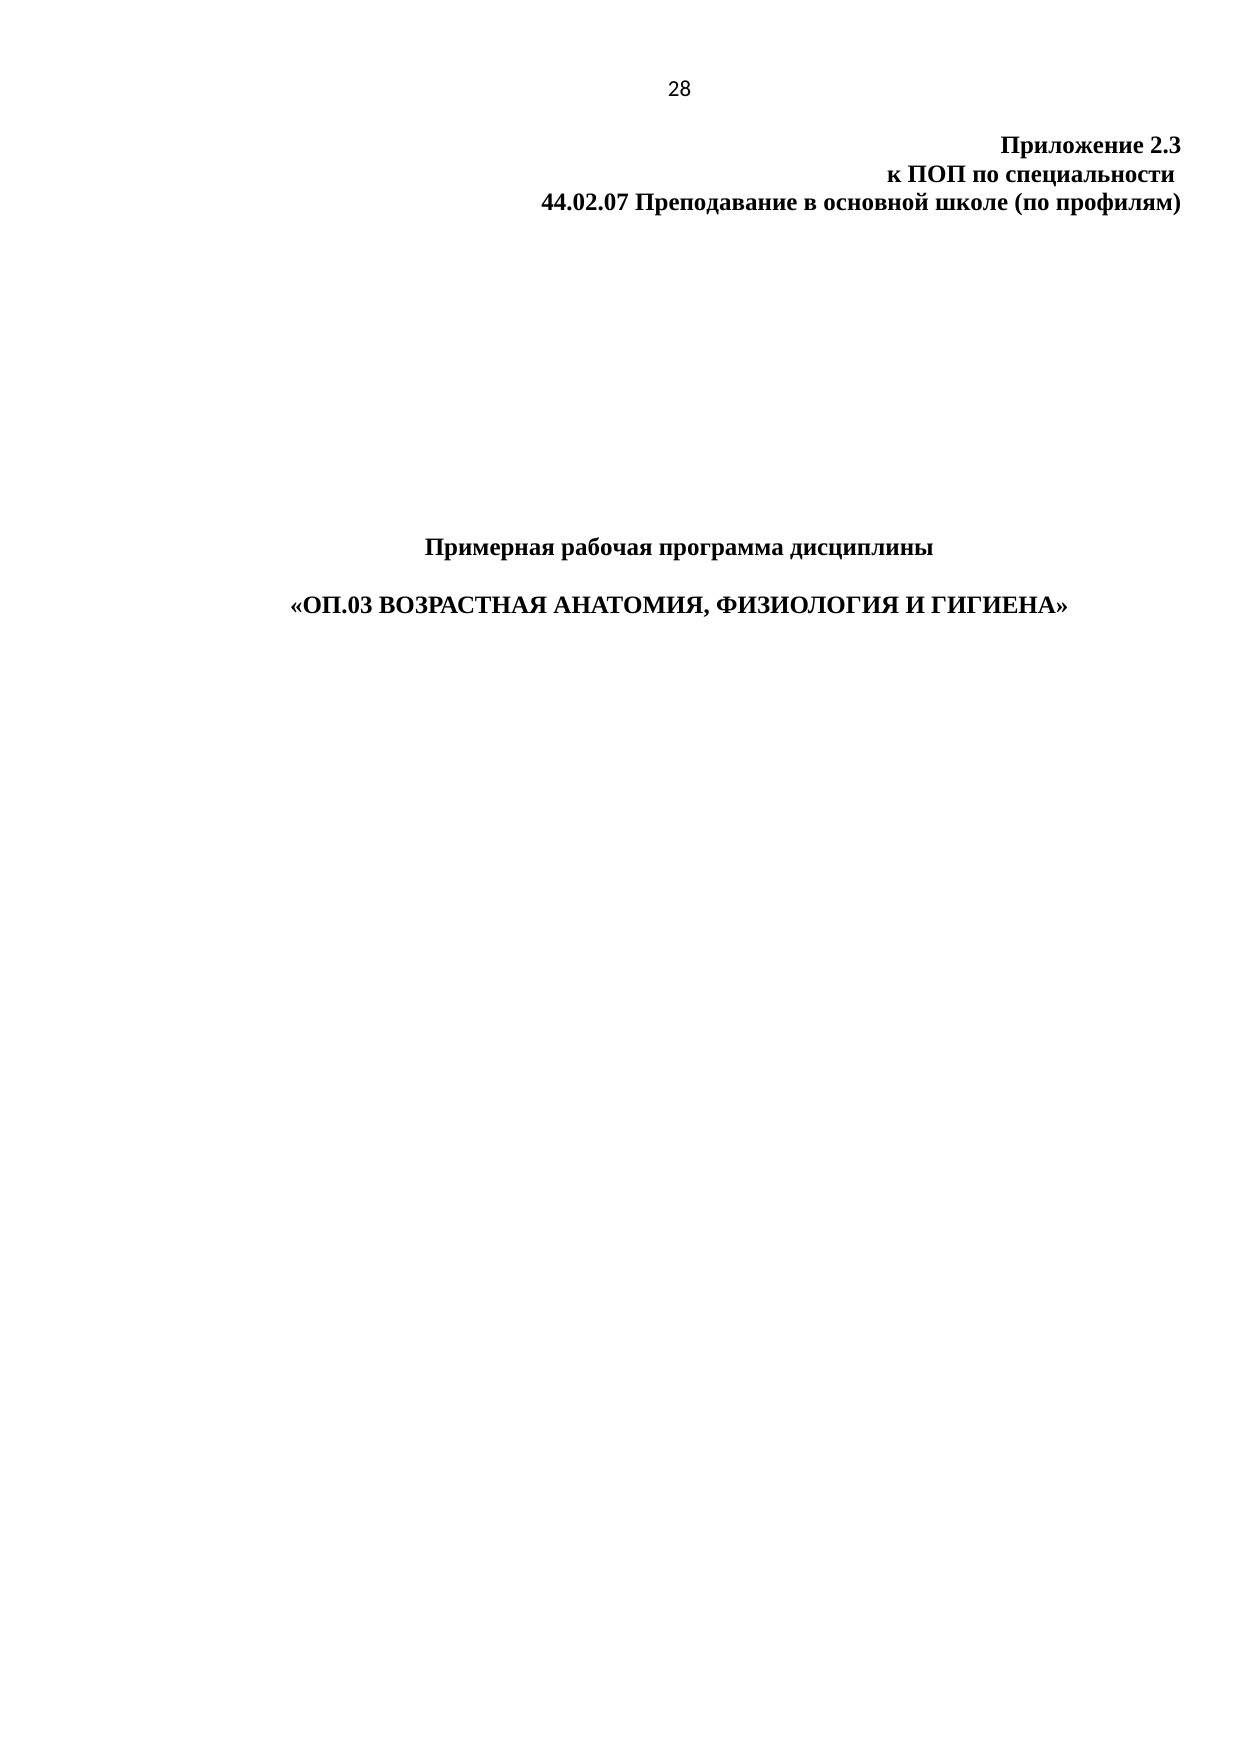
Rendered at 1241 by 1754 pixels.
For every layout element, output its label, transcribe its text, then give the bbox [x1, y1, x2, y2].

text Примерная рабочая программа дисциплины [177, 532, 1181, 561]
text к ПОП по специальности 44.02.07 Преподавание в основной школе (по профилям) [177, 159, 1181, 216]
text Приложение 2.3 [177, 130, 1181, 159]
subtitle «ОП.03 ВОЗРАСТНАЯ АНАТОМИЯ, ФИЗИОЛОГИЯ И ГИГИЕНА» [177, 590, 1181, 619]
